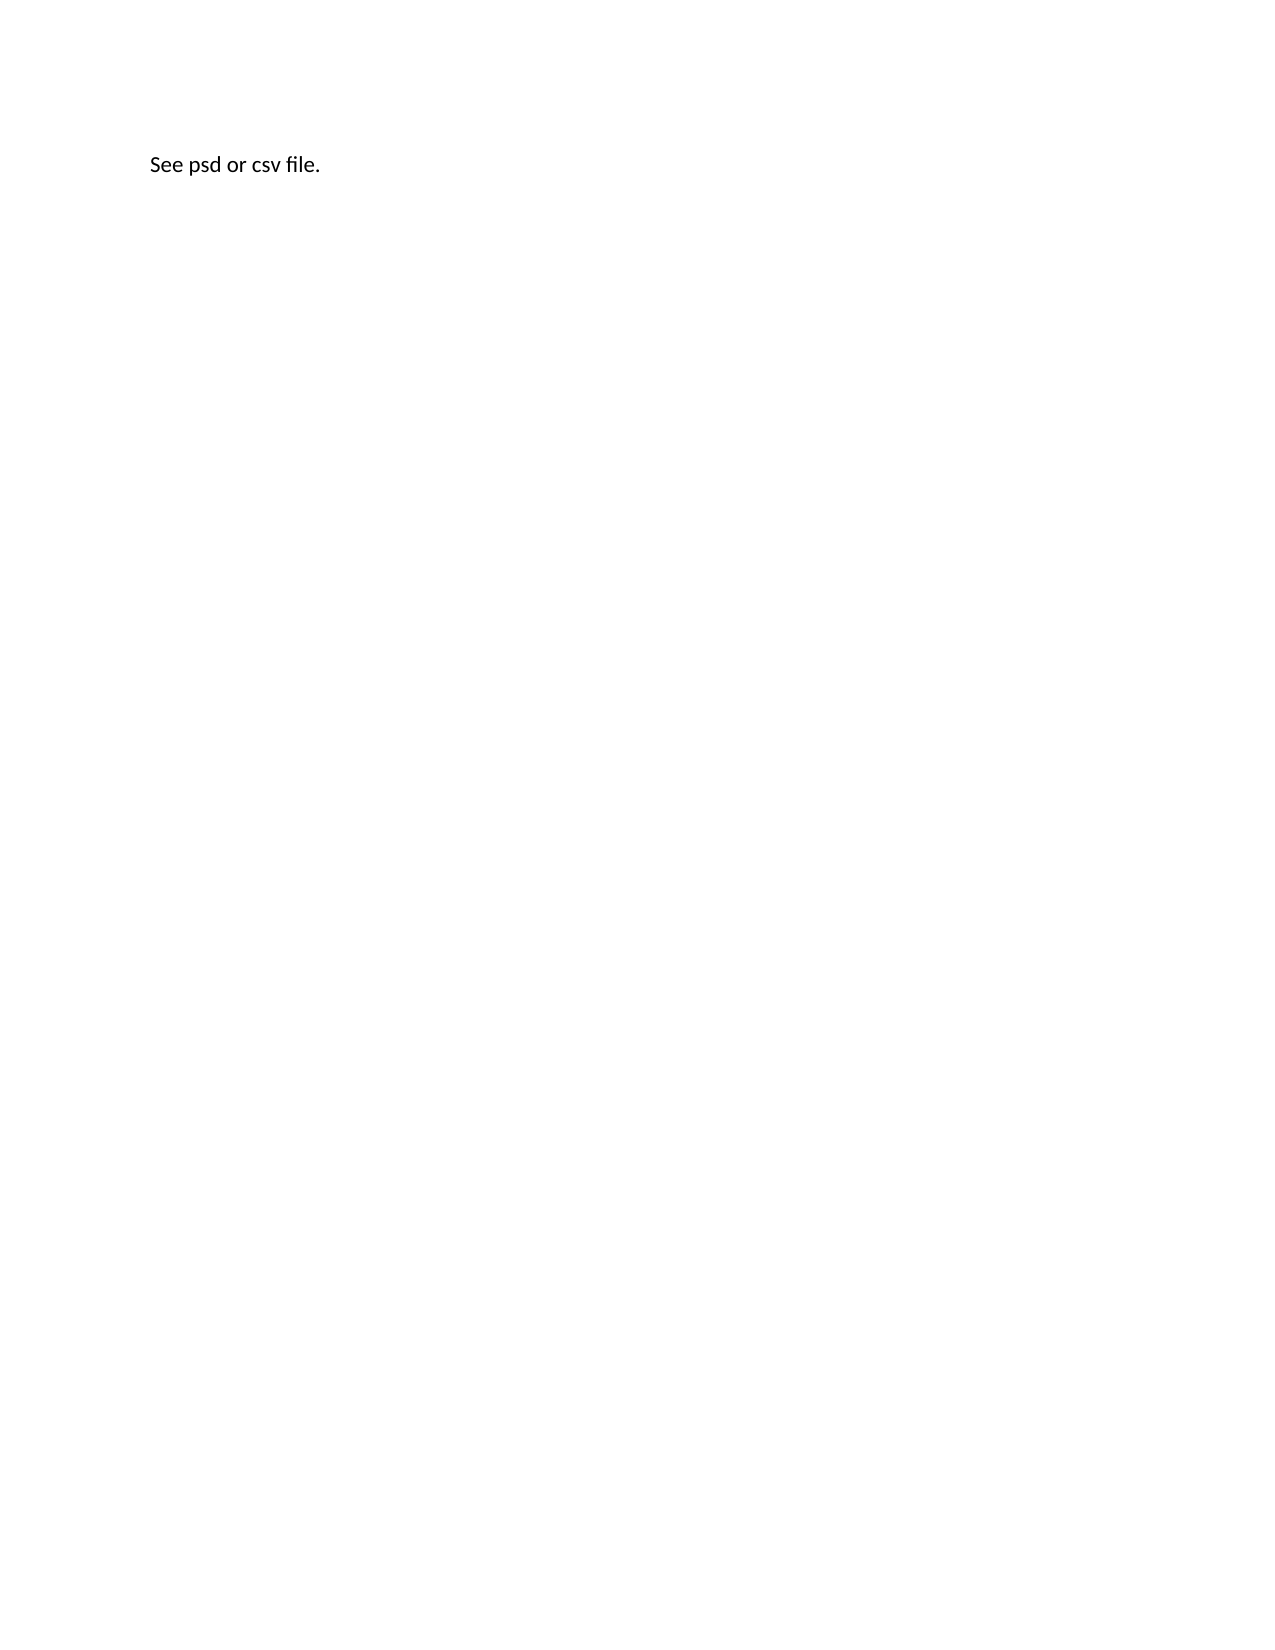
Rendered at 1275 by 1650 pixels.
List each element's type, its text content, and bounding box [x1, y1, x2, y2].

text See psd or csv file. [150, 150, 1125, 178]
